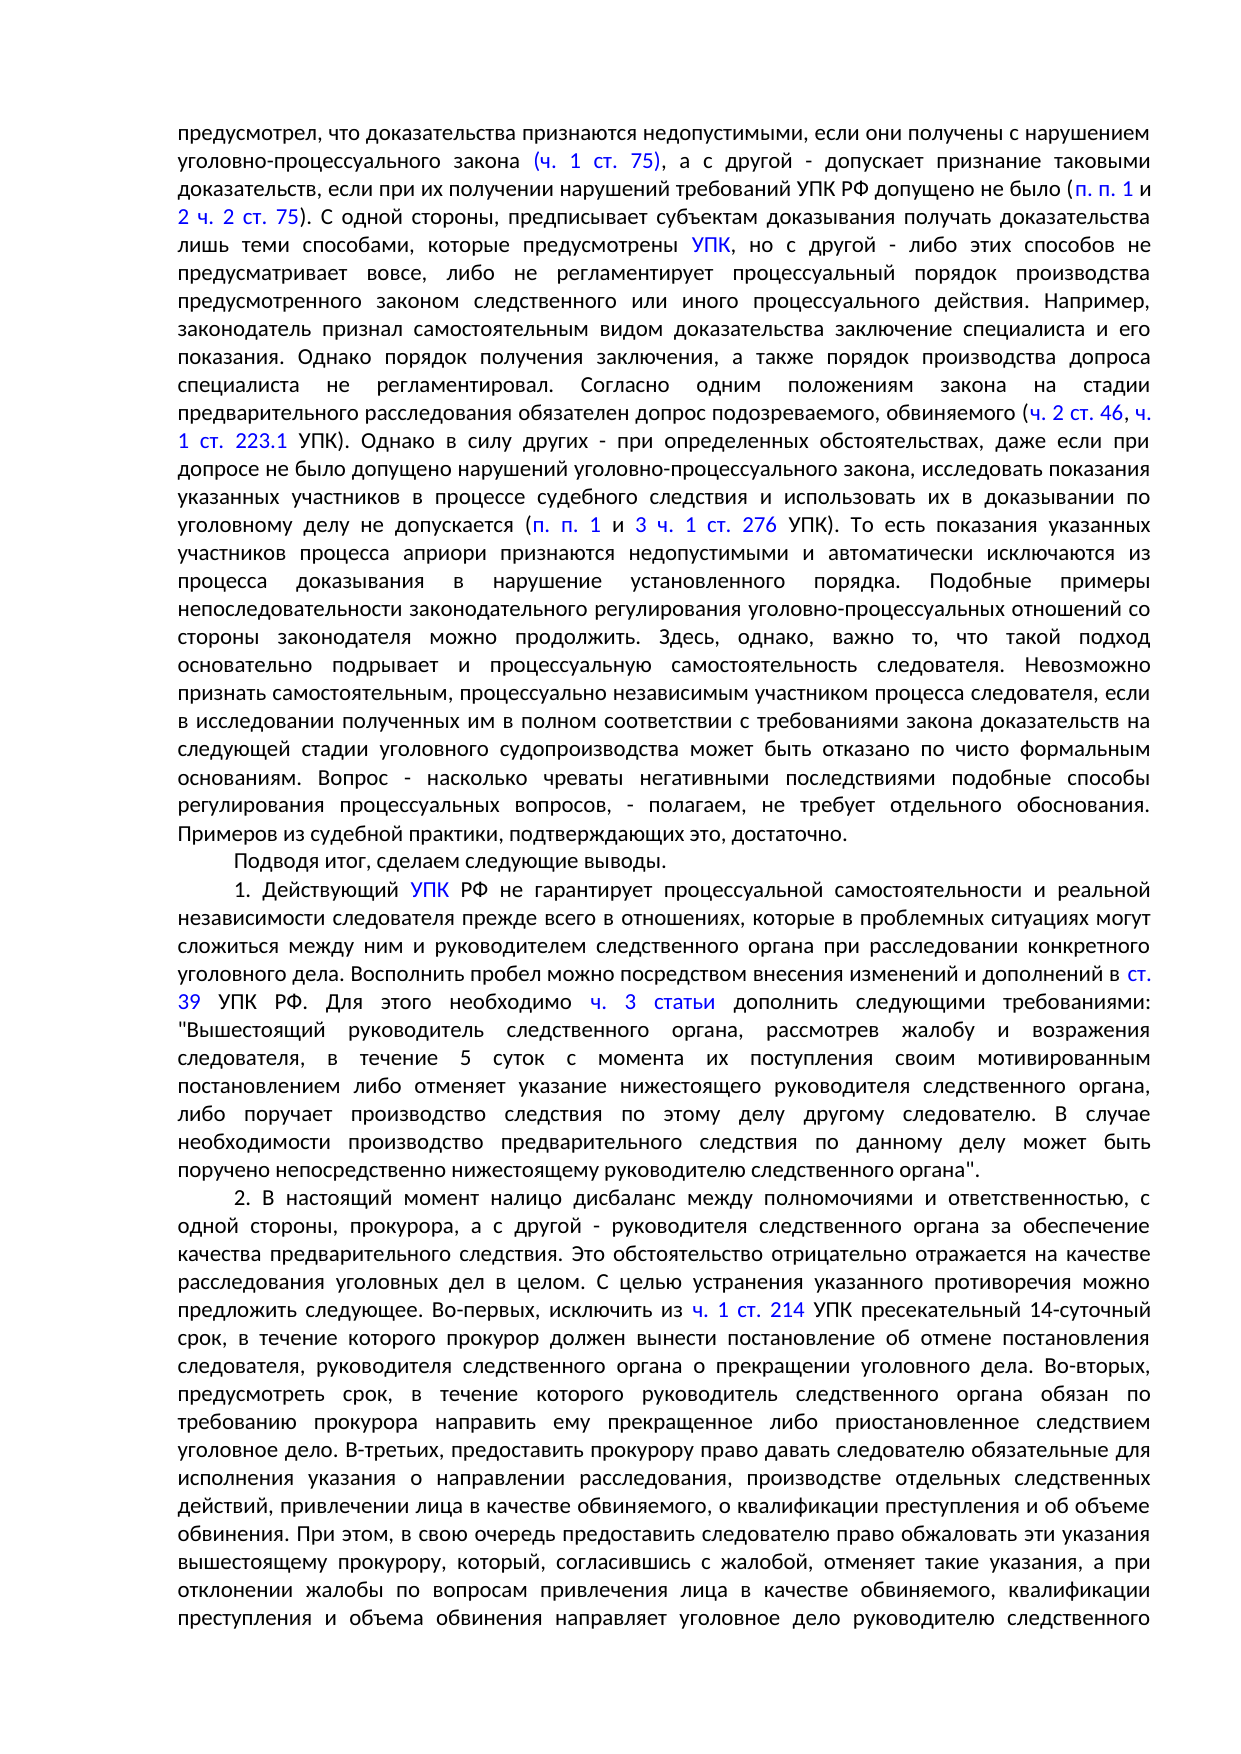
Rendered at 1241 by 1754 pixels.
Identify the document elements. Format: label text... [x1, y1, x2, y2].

text 1. Действующий УПК РФ не гарантирует процессуальной самостоятельности и реальной независимости следователя прежде всего в отношениях, которые в проблемных ситуациях могут сложиться между ним и руководителем следственного органа при расследовании конкретного уголовного дела. Восполнить пробел можно посредством внесения изменений и дополнений в ст. 39 УПК РФ. Для этого необходимо ч. 3 статьи дополнить следующими требованиями: "Вышестоящий руководитель следственного органа, рассмотрев жалобу и возражения следователя, в течение 5 суток с момента их поступления своим мотивированным постановлением либо отменяет указание нижестоящего руководителя следственного органа, либо поручает производство следствия по этому делу другому следователю. В случае необходимости производство предварительного следствия по данному делу может быть поручено непосредственно нижестоящему руководителю следственного органа". [177, 875, 1152, 1183]
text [177, 118, 1152, 847]
text Подводя итог, сделаем следующие выводы. [177, 847, 1152, 875]
